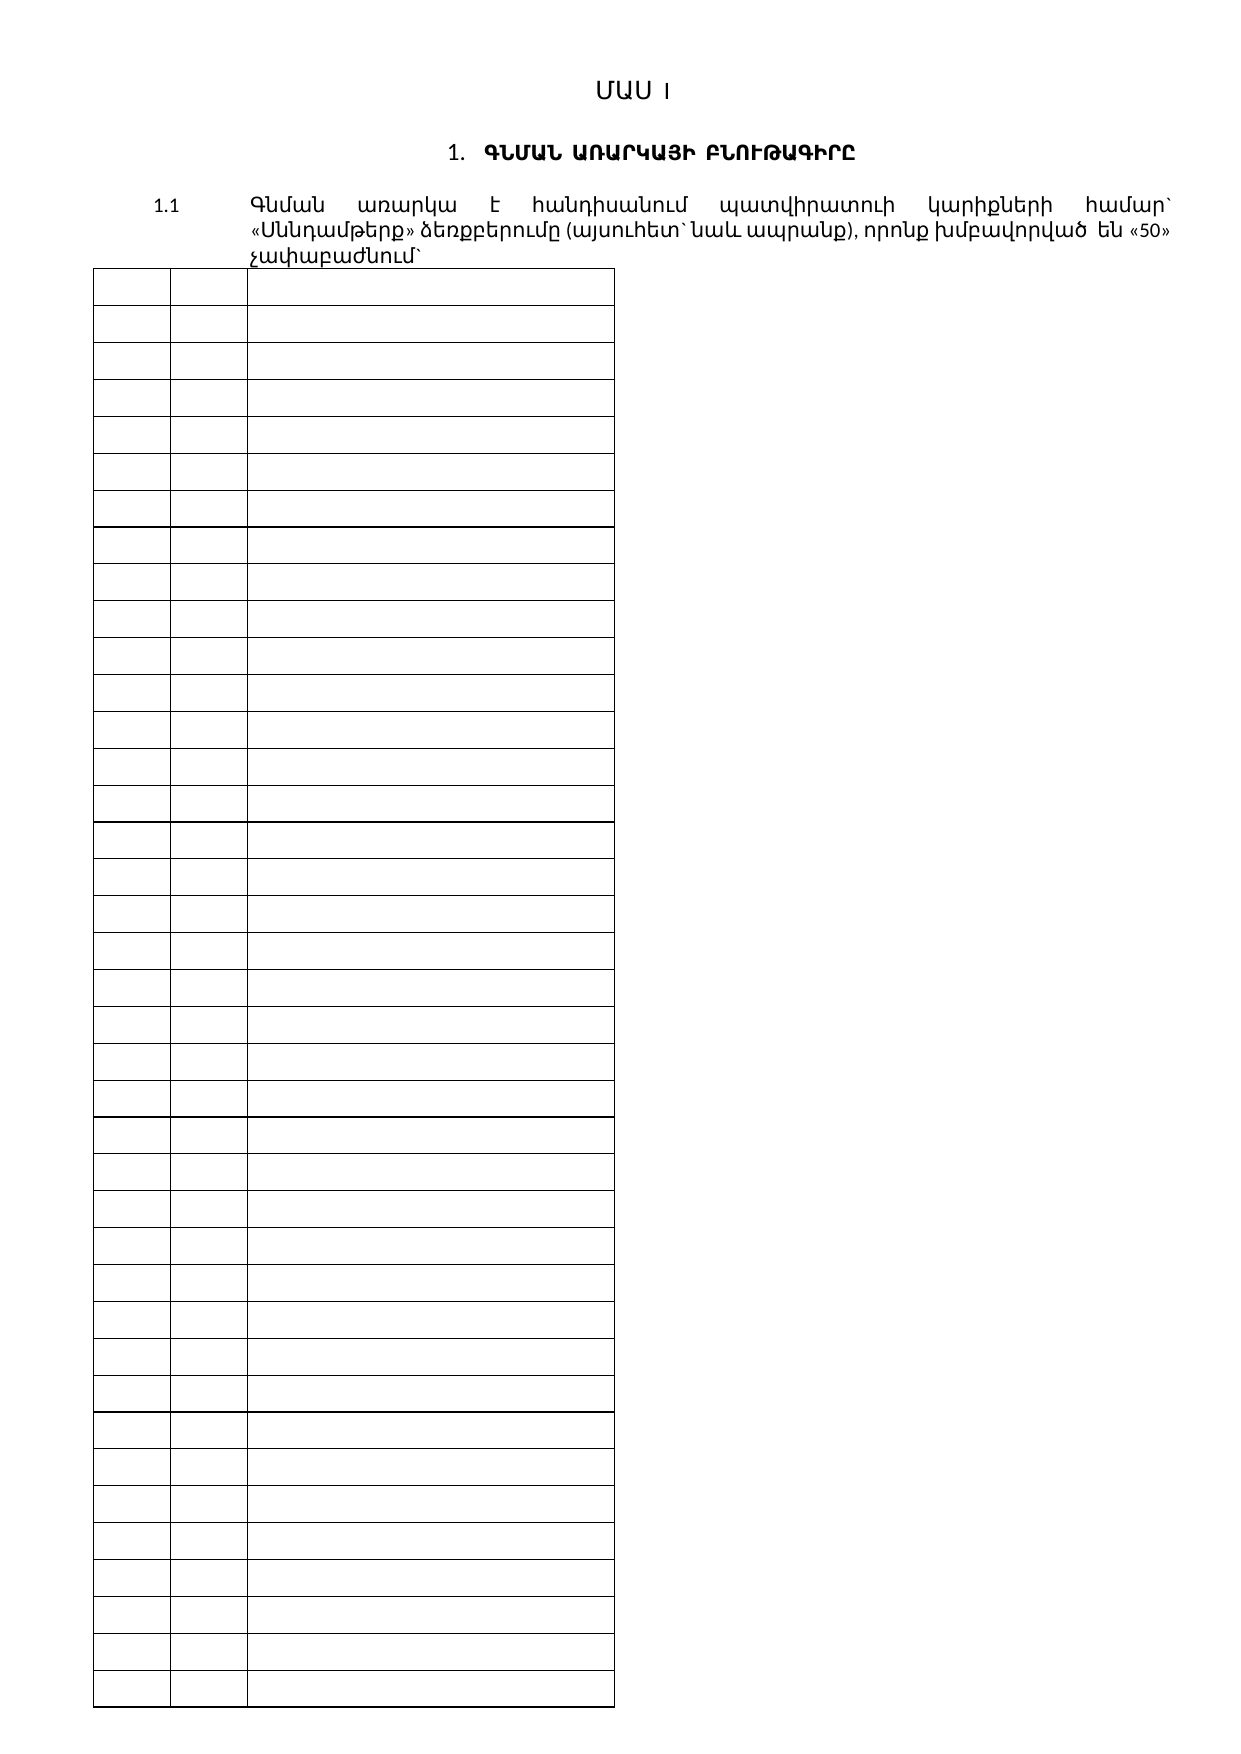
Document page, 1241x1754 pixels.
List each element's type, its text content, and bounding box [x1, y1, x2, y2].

text ՄԱՍ I [94, 75, 1171, 106]
subtitle Գնման առարկա է հանդիսանում պատվիրատուի կարիքների համար` «Սննդամթերք» ձեռքբերումը (այսուհետ` նաև ապրանք), որոնք խմբավորված են «50» չափաբաժնում` [153, 192, 1171, 268]
list ԳՆՄԱՆ ԱՌԱՐԿԱՅԻ ԲՆՈՒԹԱԳԻՐԸ [131, 136, 1171, 167]
